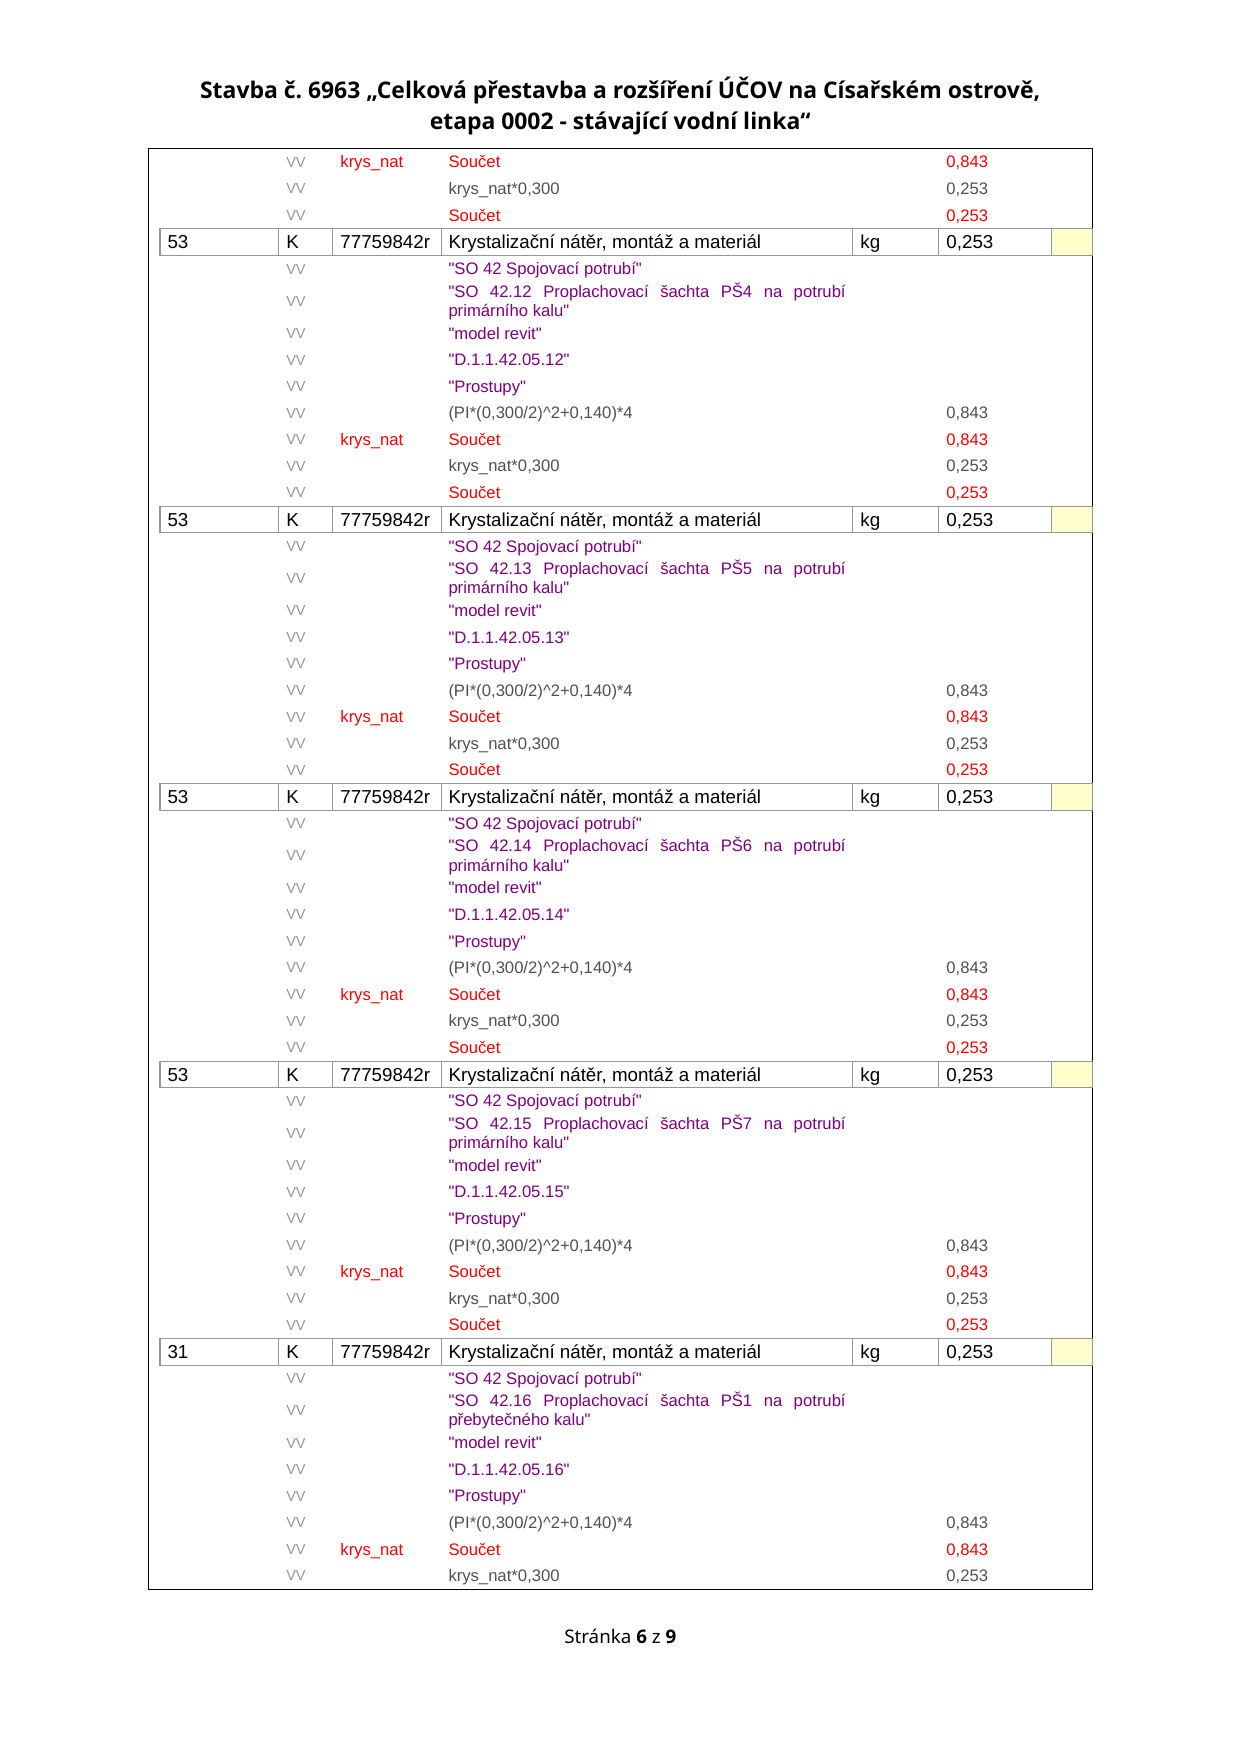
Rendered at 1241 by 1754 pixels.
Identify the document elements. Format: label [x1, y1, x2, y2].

table_cell [149, 149, 1092, 1589]
